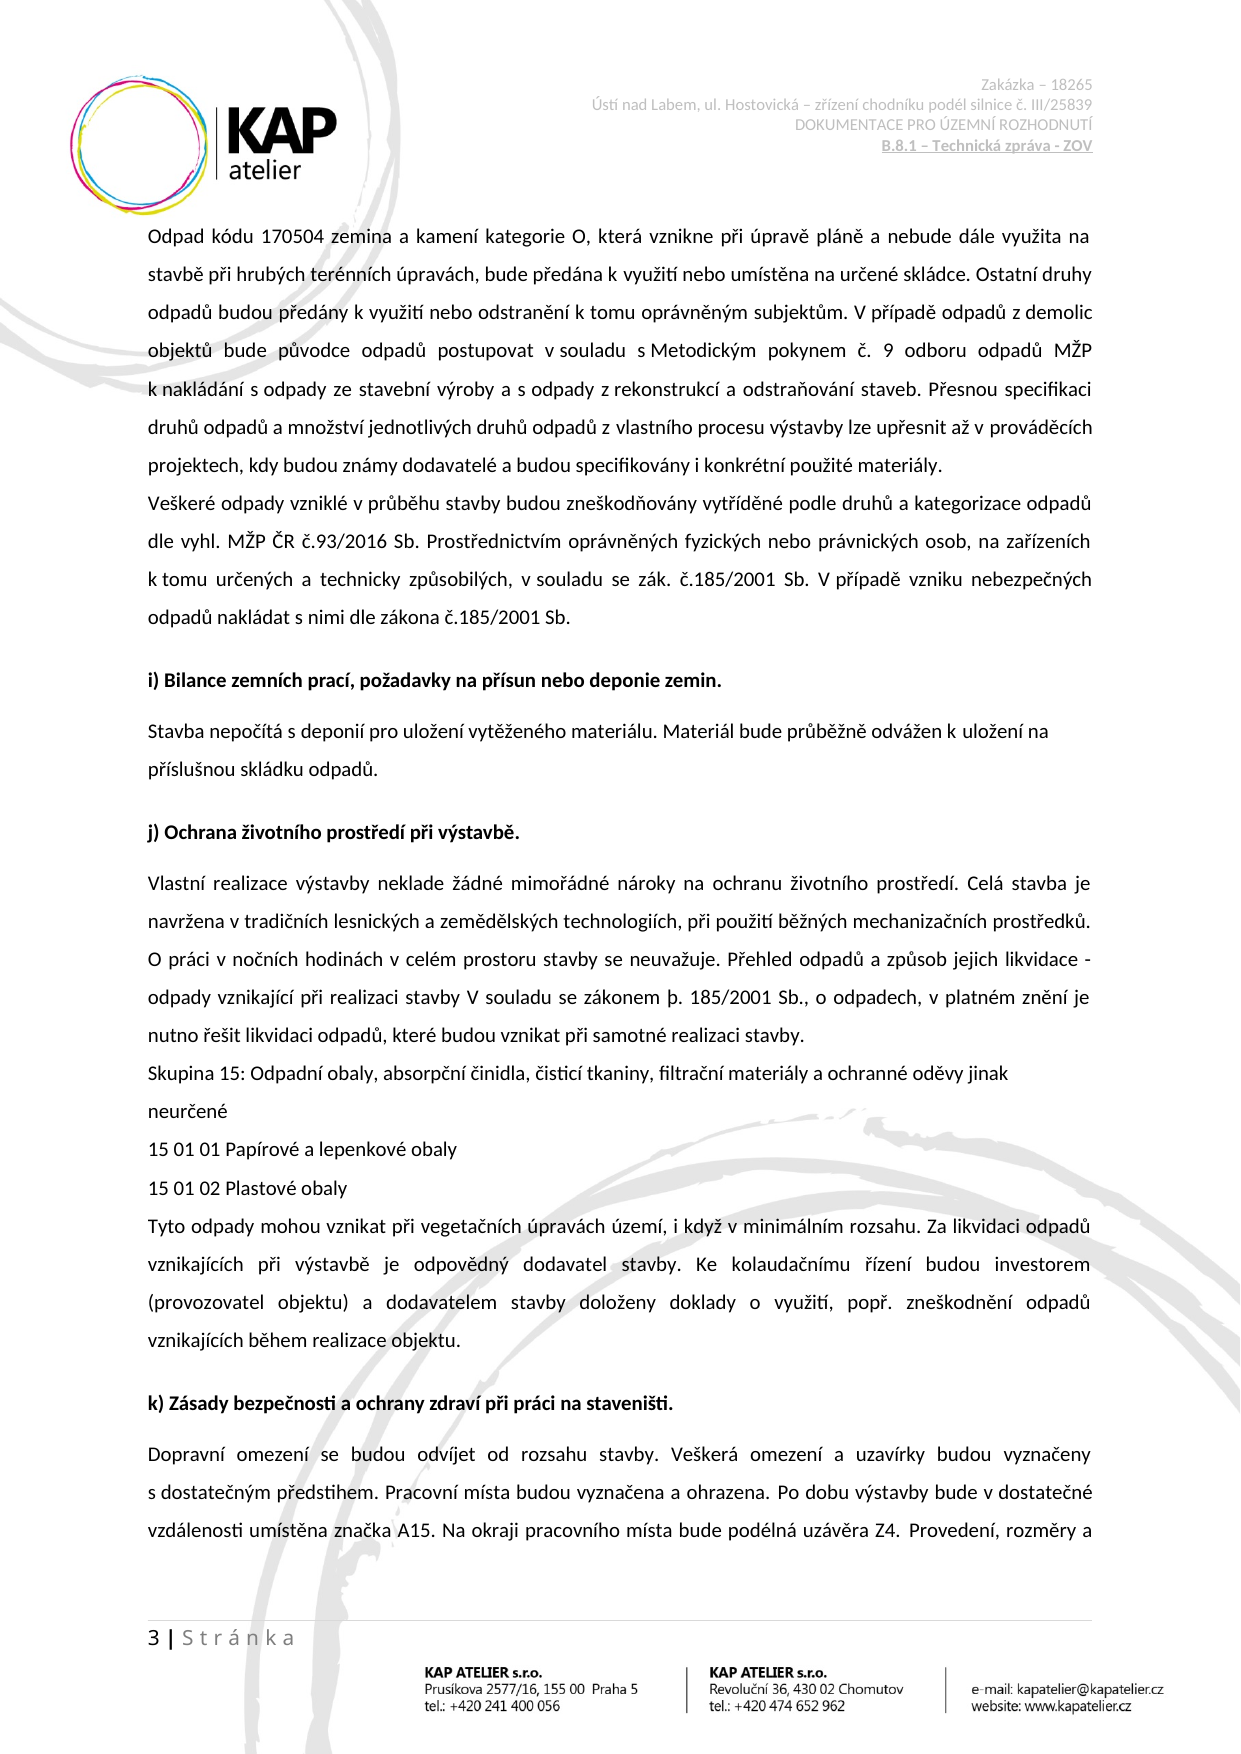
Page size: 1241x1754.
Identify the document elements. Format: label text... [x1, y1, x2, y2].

subtitle k) Zásady bezpečnosti a ochrany zdraví při práci na staveništi. [148, 1390, 1092, 1416]
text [148, 1441, 1092, 1542]
text 15 01 02 Plastové obaly [148, 1175, 1092, 1200]
text Vlastní realizace výstavby neklade žádné mimořádné nároky na ochranu životního prostředí. Celá stavba je navržena v tradičních lesnických a zemědělských technologiích, při použití běžných mechanizačních prostředků. O práci v nočních hodinách v celém prostoru stavby se neuvažuje. Přehled odpadů a způsob jejich likvidace - odpady vznikající při realizaci stavby V souladu se zákonem þ. 185/2001 Sb., o odpadech, v platném znění je nutno řešit likvidaci odpadů, které budou vznikat při samotné realizaci stavby. [148, 870, 1092, 1048]
text Stavba nepočítá s deponií pro uložení vytěženého materiálu. Materiál bude průběžně odvážen k uložení na příslušnou skládku odpadů. [148, 718, 1092, 782]
subtitle j) Ochrana životního prostředí při výstavbě. [148, 819, 1092, 845]
picture [0, 0, 1241, 1754]
text Tyto odpady mohou vznikat při vegetačních úpravách území, i když v minimálním rozsahu. Za likvidaci odpadů vznikajících při výstavbě je odpovědný dodavatel stavby. Ke kolaudačnímu řízení budou investorem (provozovatel objektu) a dodavatelem stavby doloženy doklady o využití, popř. zneškodnění odpadů vznikajících během realizace objektu. [148, 1213, 1092, 1353]
text Odpad kódu 170504 zemina a kamení kategorie O, která vznikne při úpravě pláně a nebude dále využita na stavbě při hrubých terénních úpravách, bude předána k využití nebo umístěna na určené skládce. Ostatní druhy odpadů budou předány k využití nebo odstranění k tomu oprávněným subjektům. V případě odpadů z demolic objektů bude původce odpadů postupovat v souladu s Metodickým pokynem č. 9 odboru odpadů MŽP k nakládání s odpady ze stavební výroby a s odpady z rekonstrukcí a odstraňování staveb. Přesnou specifikaci druhů odpadů a množství jednotlivých druhů odpadů z vlastního procesu výstavby lze upřesnit až v prováděcích projektech, kdy budou známy dodavatelé a budou specifikovány i konkrétní použité materiály. [148, 223, 1092, 477]
text neurčené [148, 1098, 1092, 1124]
text Skupina 15: Odpadní obaly, absorpční činidla, čisticí tkaniny, filtrační materiály a ochranné oděvy jinak [148, 1060, 1092, 1086]
subtitle i) Bilance zemních prací, požadavky na přísun nebo deponie zemin. [148, 668, 1092, 693]
text Veškeré odpady vzniklé v průběhu stavby budou zneškodňovány vytříděné podle druhů a kategorizace odpadů dle vyhl. MŽP ČR č.93/2016 Sb. Prostřednictvím oprávněných fyzických nebo právnických osob, na zařízeních k tomu určených a technicky způsobilých, v souladu se zák. č.185/2001 Sb. V případě vzniku nebezpečných odpadů nakládat s nimi dle zákona č.185/2001 Sb. [148, 490, 1092, 630]
text 15 01 01 Papírové a lepenkové obaly [148, 1137, 1092, 1162]
